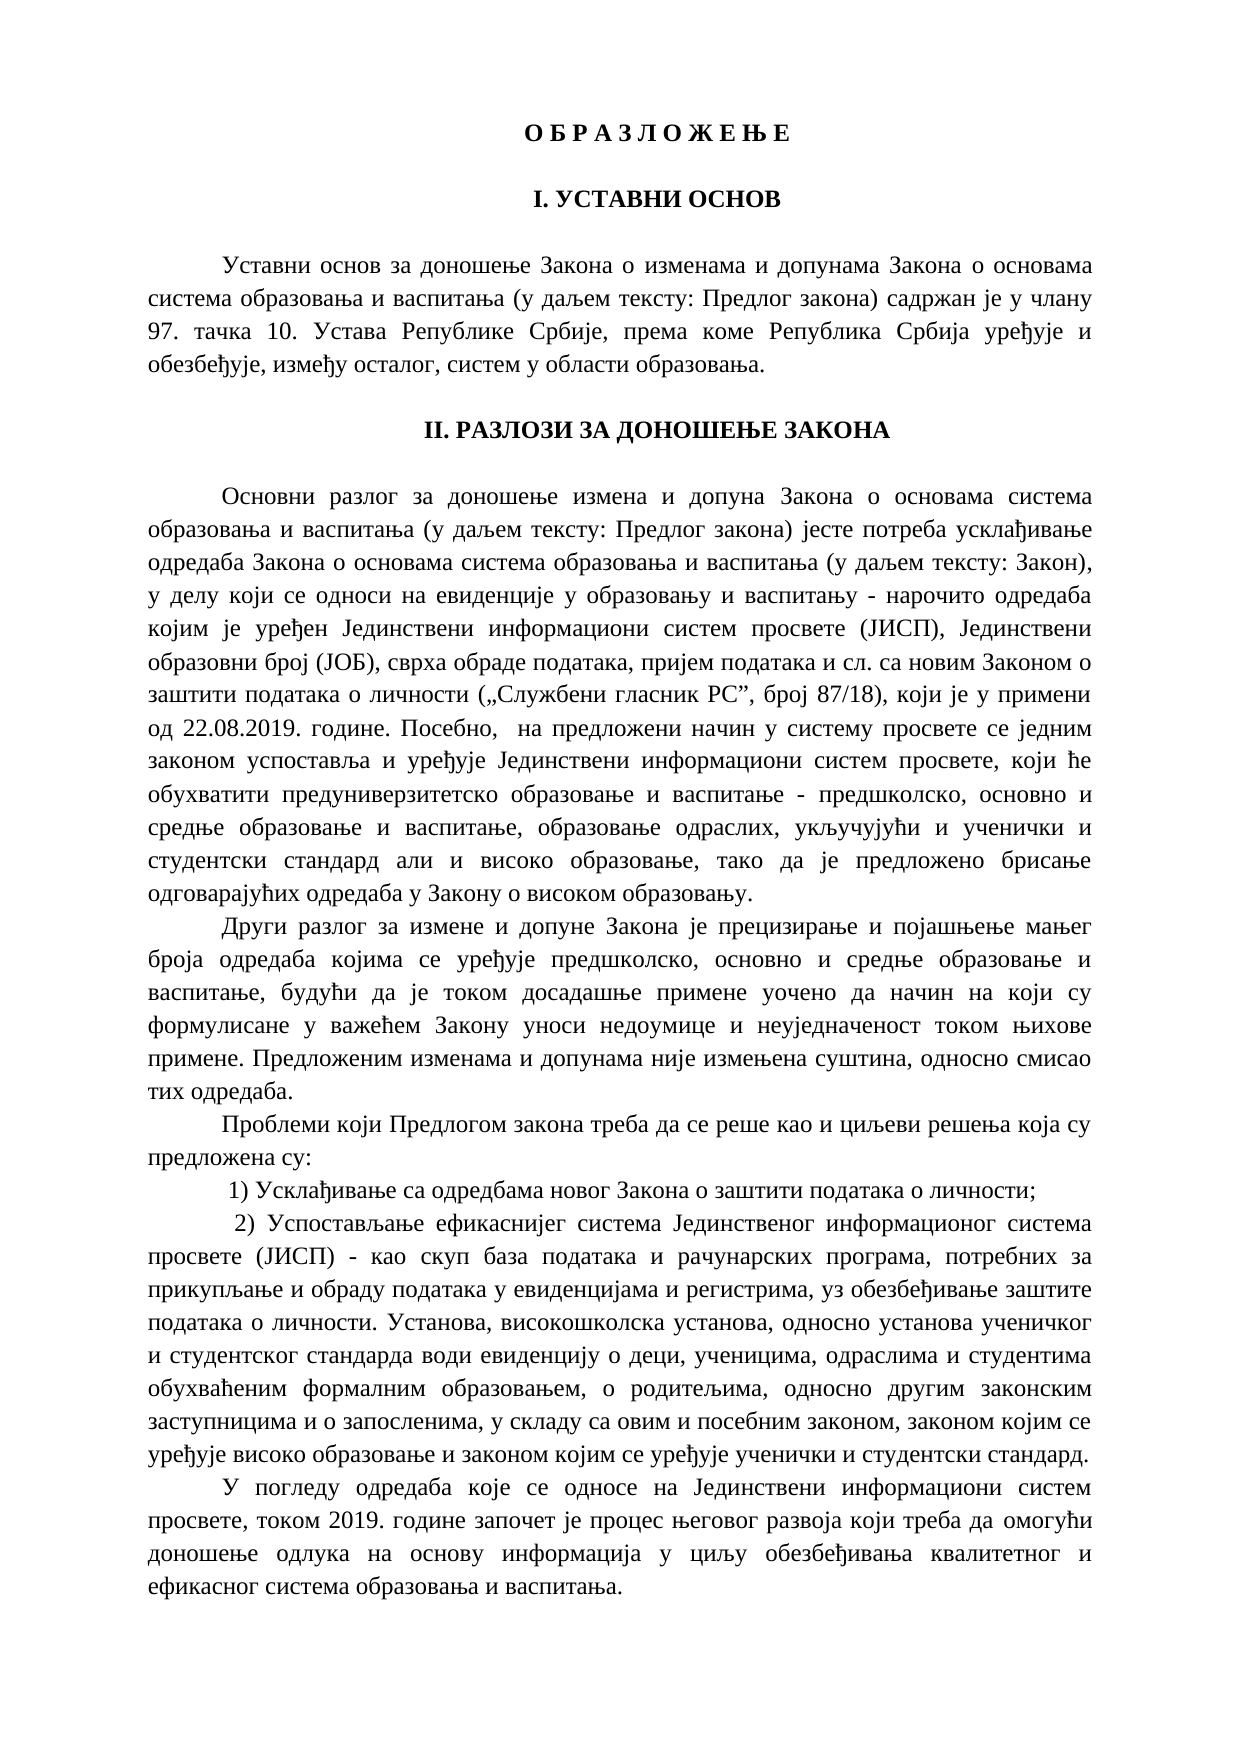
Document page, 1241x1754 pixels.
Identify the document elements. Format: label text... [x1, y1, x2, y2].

text I. УСТАВНИ ОСНОВ [148, 184, 1093, 213]
text Основни разлог за доношење измена и допуна Закона о основама система образовања и васпитања (у даљем тексту: Предлог закона) јесте потреба усклађивање одредаба Закона о основама система образовања и васпитања (у даљем тексту: Закон), у делу који се односи на евиденције у образовању и васпитању - нарочито одредаба којим је уређен Јединствени информациони систем просвете (ЈИСП), Јединствени образовни број (ЈОБ), сврха обраде података, пријем података и сл. са новим Законом о заштити података о личности („Службени гласник РС”, број 87/18), који је у примени од 22.08.2019. године. Посебно, на предложени начин у систему просвете се једним законом успоставља и уређује Јединствени информациони систем просвете, који ће обухватити предуниверзитетско образовање и васпитање - предшколско, основно и средње образовање и васпитање, образовање одраслих, укључујући и ученички и студентски стандард али и високо образовање, тако да је предложено брисање одговарајућих одредаба у Закону о високом образовању. [148, 481, 1093, 906]
text У погледу одредаба које се односе на Јединствени информациони систем просвете, током 2019. године започет је процес његовог развоја који треба да омогући доношење одлука на основу информација у циљу обезбеђивања квалитетног и ефикасног система образовања и васпитања. [148, 1472, 1093, 1600]
text Проблеми који Предлогом закона треба да се реше као и циљеви решења која су предложена су: [148, 1109, 1093, 1171]
text Други разлог за измене и допуне Закона је прецизирање и појашњење мањег броја одредаба којима се уређује предшколско, основно и средње образовање и васпитање, будући да је током досадашње примене уочено да начин на који су формулисане у важећем Закону уноси недоумице и неуједначеност током њихове примене. Предложеним изменама и допунама није измењена суштина, односно смисао тих одредаба. [148, 911, 1093, 1104]
text II. РАЗЛОЗИ ЗА ДОНОШЕЊЕ ЗАКОНА [148, 415, 1093, 444]
text O Б Р А З Л О Ж Е Њ Е [148, 118, 1093, 147]
text 1) Усклађивање са одредбама новог Закона о заштити података о личности; [148, 1175, 1093, 1204]
text Уставни основ за доношење Закона o изменама и допунама Закона о основама система образовања и васпитања (у даљем тексту: Предлог закона) садржан је у члану 97. тачка 10. Устава Републике Србије, према коме Република Србија уређује и обезбеђује, између осталог, систем у области образовања. [148, 250, 1093, 378]
text 2) Успостављање ефикаснијег система Јединственог информационог система просвете (ЈИСП) - као скуп база података и рачунарских програма, потребних за прикупљање и обраду података у евиденцијама и регистрима, уз обезбеђивање заштите података о личности. Установа, високошколска установа, односно установа ученичког и студентског стандарда води евиденцију о деци, ученицима, одраслима и студентима обухваћеним формалним образовањем, о родитељима, односно другим законским заступницима и о запосленима, у складу са овим и посебним законом, законом којим се уређује високо образовање и законом којим се уређује ученички и студентски стандард. [148, 1208, 1093, 1468]
